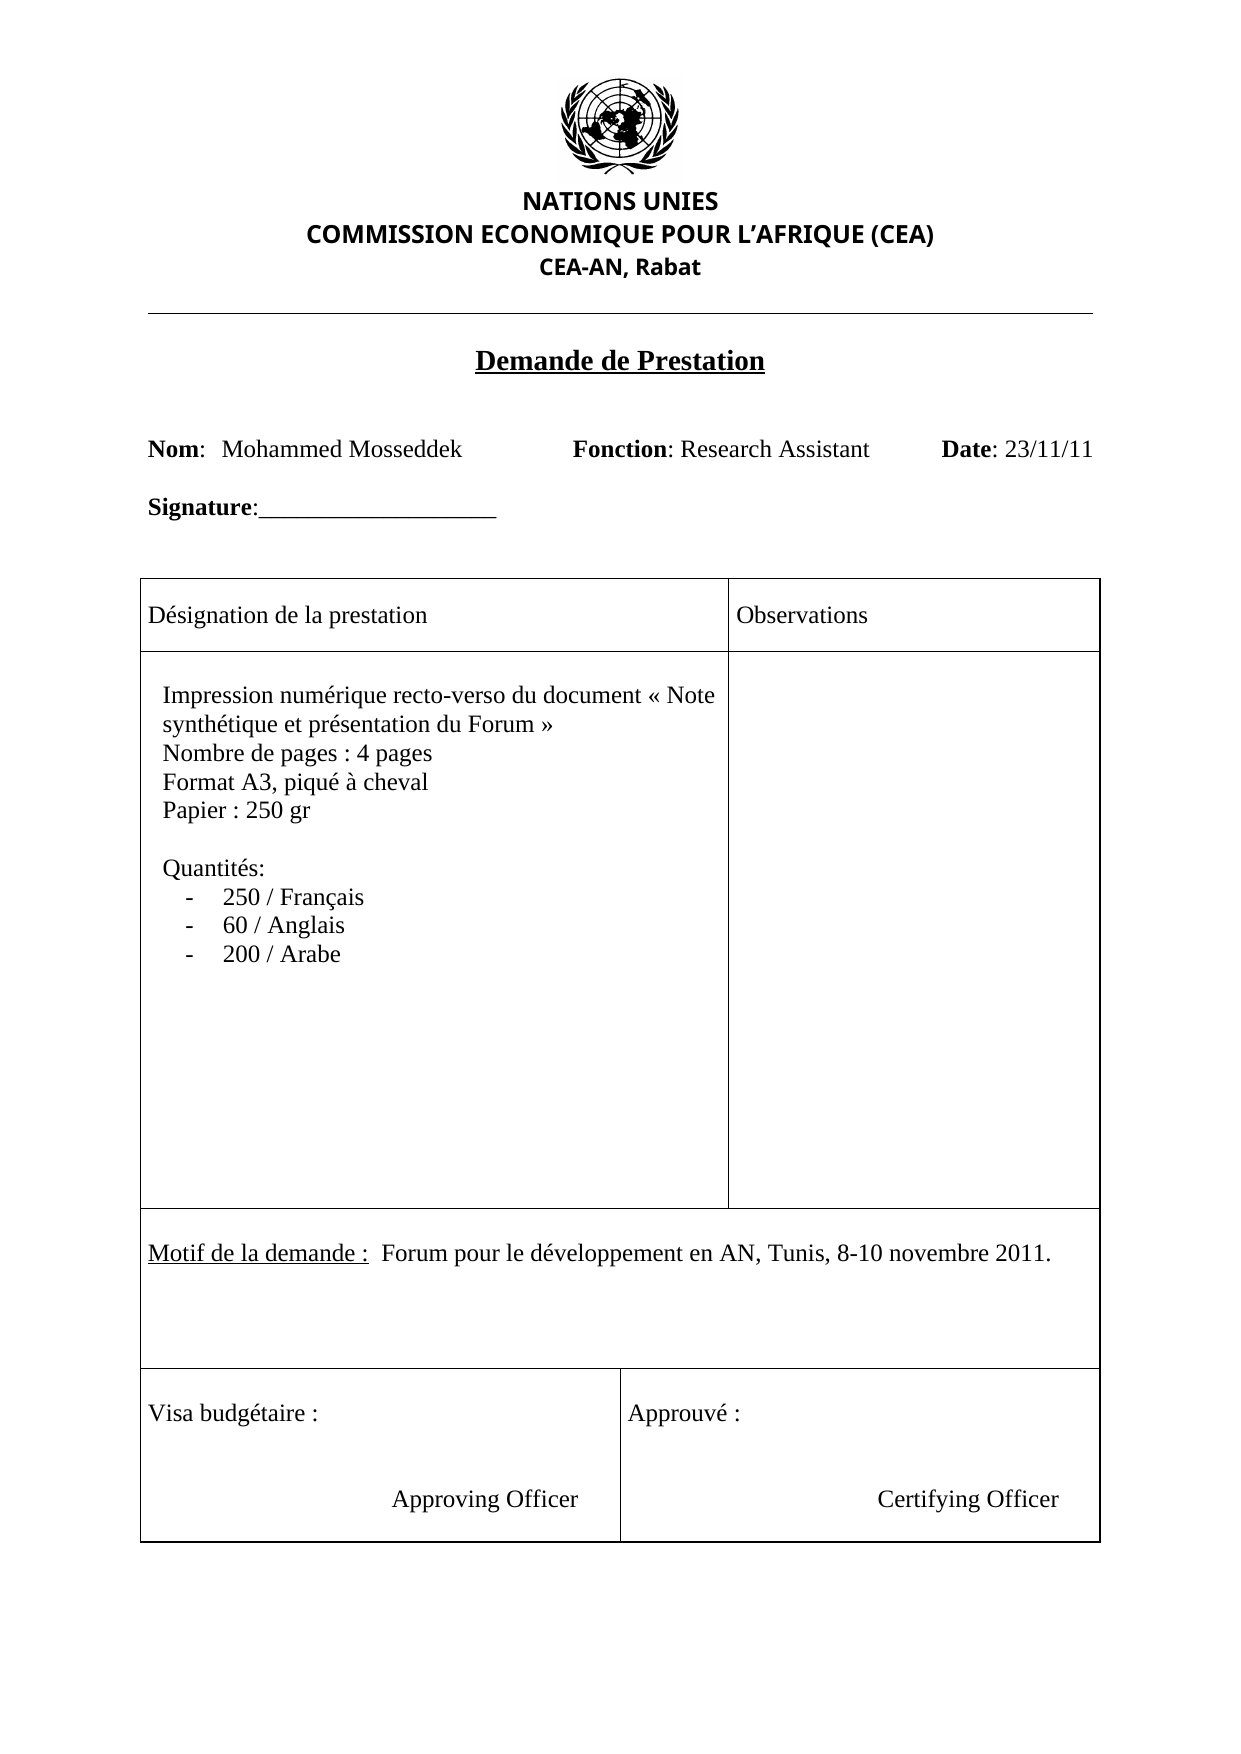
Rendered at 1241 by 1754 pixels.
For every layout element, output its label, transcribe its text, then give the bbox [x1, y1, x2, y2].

table_cell Motif de la demande : Forum pour le développement en AN, Tunis, 8-10 novembre 2011. [141, 1209, 1099, 1368]
table_cell Visa budgétaire : Approving Officer [141, 1369, 620, 1541]
picture [556, 75, 684, 184]
table_header Désignation de la prestation [141, 579, 728, 651]
text Signature:___________________ [148, 492, 1093, 520]
subtitle Demande de Prestation [148, 343, 1093, 377]
table_cell Impression numérique recto-verso du document « Note synthétique et présentation du Forum » Nombre de pages : 4 pages Format A3, piqué à cheval Papier : 250 gr Quantités: 250 / Français 60 / Anglais 200 / Arabe [141, 652, 728, 1208]
subtitle NATIONS UNIES [148, 183, 1093, 217]
subtitle CEA-AN, Rabat [148, 251, 1093, 282]
text COMMISSION ECONOMIQUE POUR L’AFRIQUE (CEA) [148, 217, 1093, 251]
text Nom: Mohammed Mosseddek Fonction: Research Assistant Date: 23/11/11 [148, 434, 1104, 463]
table_cell [729, 652, 1099, 1208]
table_header Observations [729, 579, 1099, 651]
table_cell Approuvé : Certifying Officer [621, 1369, 1099, 1541]
